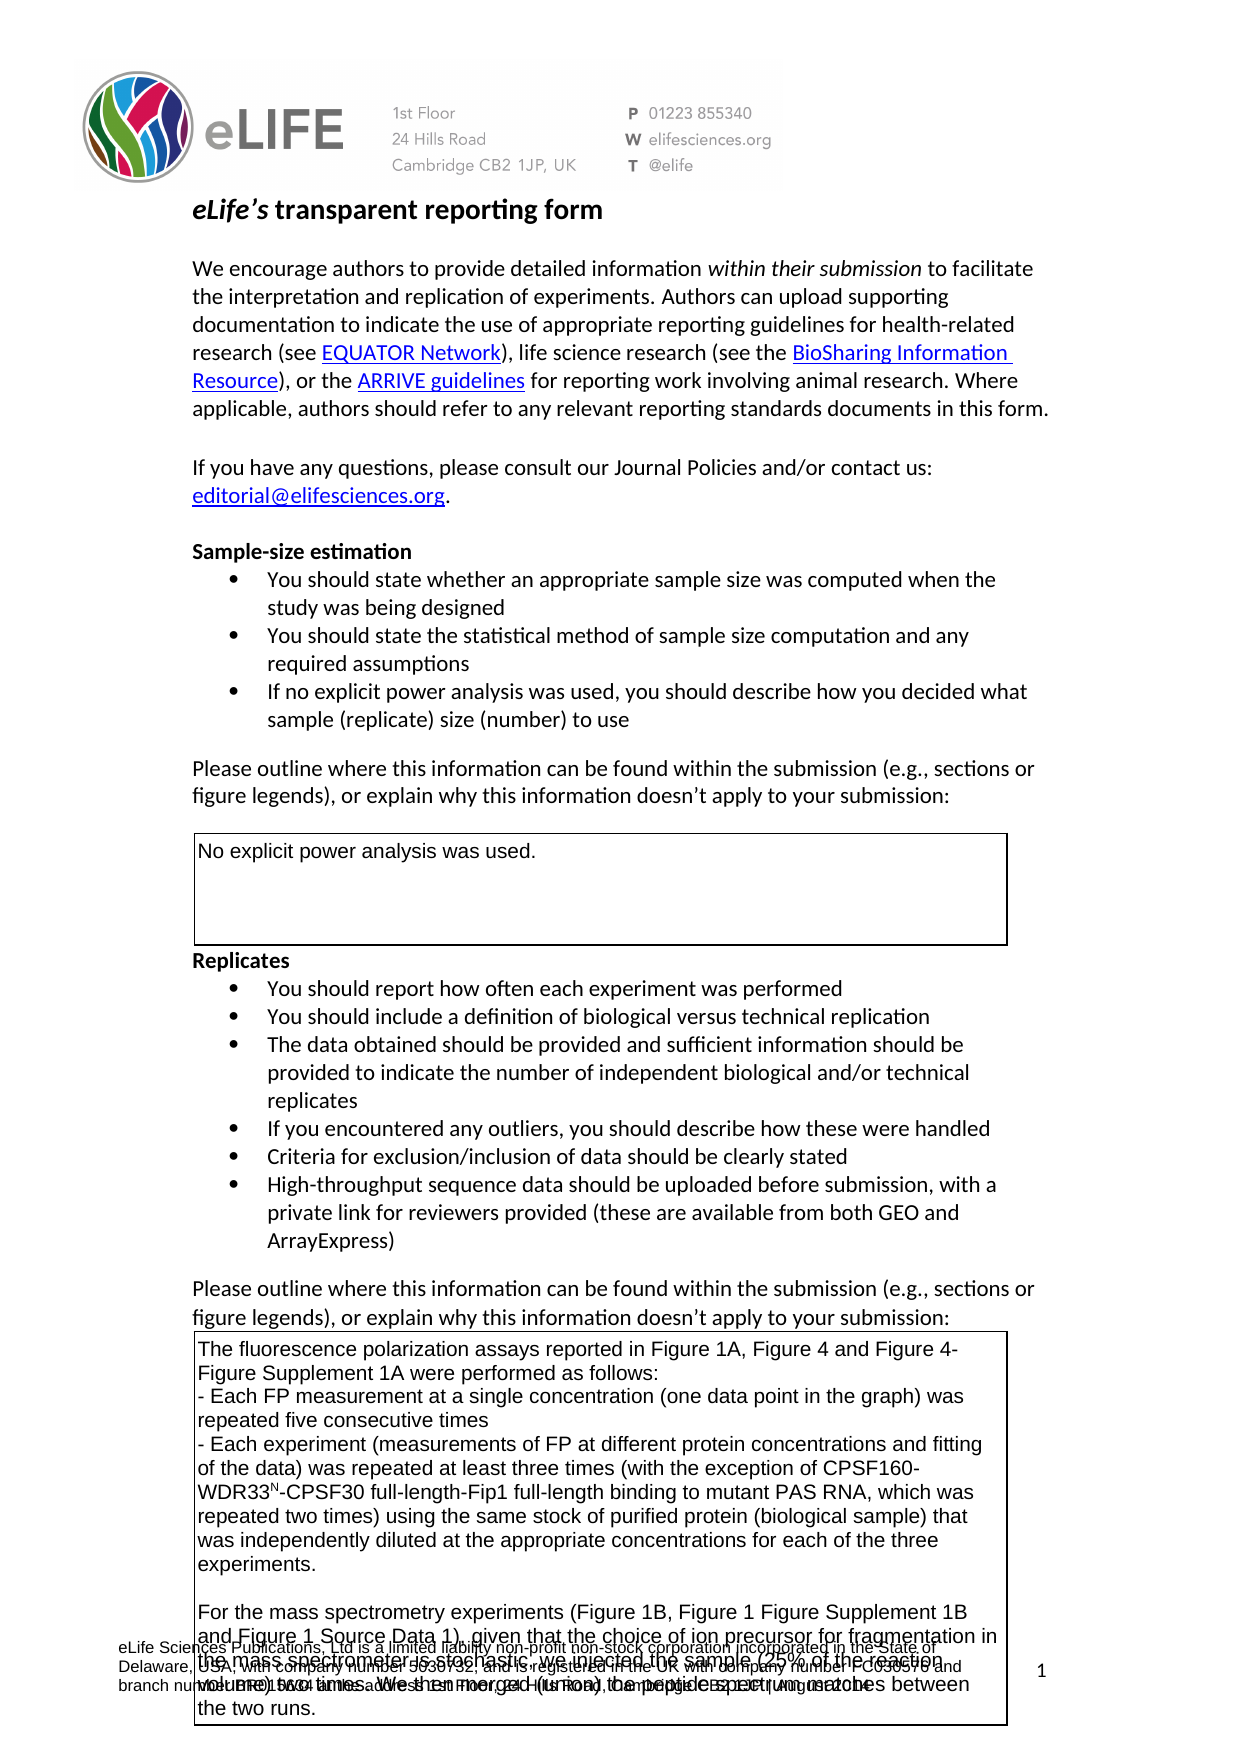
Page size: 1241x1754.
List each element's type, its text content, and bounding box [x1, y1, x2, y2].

list You should state whether an appropriate sample size was computed when the study was being designed [229, 565, 1053, 621]
text Sample-size estimation [192, 537, 1053, 565]
text - Each experiment (measurements of FP at different protein concentrations and fitting of the data) was repeated at least three times (with the exception of CPSF160-WDR33N-CPSF30 full-length-Fip1 full-length binding to mutant PAS RNA, which was repeated two times) using the same stock of purified protein (biological sample) that was independently diluted at the appropriate concentrations for each of the three experiments. [197, 1432, 1004, 1576]
list You should state the statistical method of sample size computation and any required assumptions [229, 621, 1053, 677]
text For the mass spectrometry experiments (Figure 1B, Figure 1 Figure Supplement 1B and Figure 1 Source Data 1), given that the choice of ion precursor for fragmentation in the mass spectrometer is stochastic, we injected the sample (25% of the reaction volume) two times. We then merged (union) the peptide spectrum matches between the two runs. [195, 1600, 1006, 1722]
text eLife’s transparent reporting form [192, 191, 1053, 226]
text We encourage authors to provide detailed information within their submission to facilitate the interpretation and replication of experiments. Authors can upload supporting documentation to indicate the use of appropriate reporting guidelines for health-related research (see EQUATOR Network), life science research (see the BioSharing Information Resource), or the ARRIVE guidelines for reporting work involving animal research. Where applicable, authors should refer to any relevant reporting standards documents in this form. [192, 254, 1053, 423]
list If no explicit power analysis was used, you should describe how you decided what sample (replicate) size (number) to use [229, 677, 1053, 733]
text No explicit power analysis was used. [195, 836, 1006, 862]
text If you have any questions, please consult our Journal Policies and/or contact us: editorial@elifesciences.org. [192, 453, 1053, 509]
list If you encountered any outliers, you should describe how these were handled [229, 1114, 1053, 1142]
text - Each FP measurement at a single concentration (one data point in the graph) was repeated five consecutive times [197, 1384, 1004, 1432]
list You should include a definition of biological versus technical replication [229, 1002, 1053, 1030]
list Criteria for exclusion/inclusion of data should be clearly stated [229, 1142, 1053, 1170]
text The fluorescence polarization assays reported in Figure 1A, Figure 4 and Figure 4-Figure Supplement 1A were performed as follows: [195, 1334, 1006, 1384]
list The data obtained should be provided and sufficient information should be provided to indicate the number of independent biological and/or technical replicates [229, 1030, 1053, 1114]
picture [73, 59, 784, 191]
list High-throughput sequence data should be uploaded before submission, with a private link for reviewers provided (these are available from both GEO and ArrayExpress) [229, 1170, 1053, 1254]
text Replicates [192, 861, 1053, 974]
list You should report how often each experiment was performed [229, 974, 1053, 1002]
